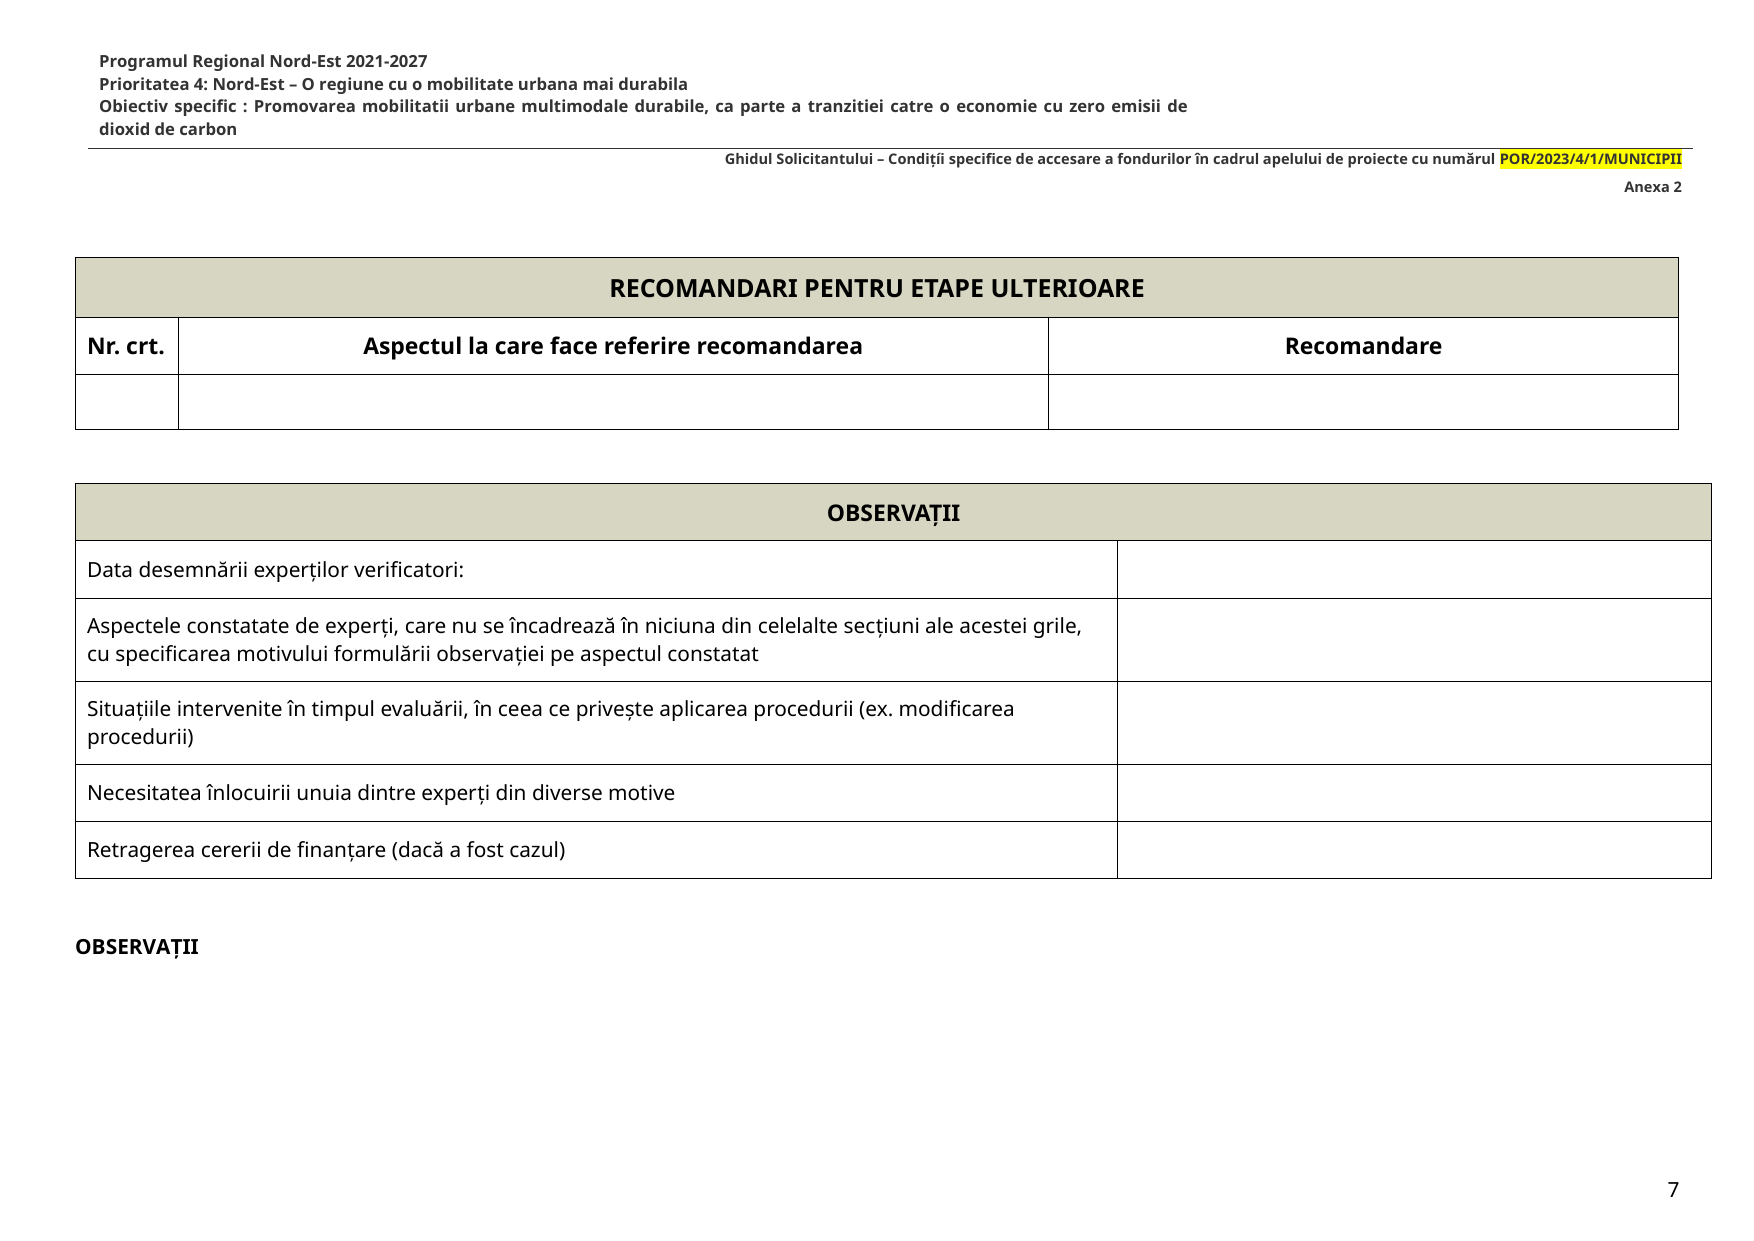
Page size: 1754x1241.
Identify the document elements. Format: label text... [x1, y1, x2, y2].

table_cell Retragerea cererii de finanțare (dacă a fost cazul) [76, 822, 1117, 878]
table_cell Data desemnării experților verificatori: [76, 541, 1117, 598]
table_header RECOMANDARI PENTRU ETAPE ULTERIOARE [76, 258, 1678, 317]
table_cell Necesitatea înlocuirii unuia dintre experți din diverse motive [76, 765, 1117, 821]
table_cell [1118, 599, 1711, 681]
table_cell [1118, 822, 1711, 878]
table_cell [1118, 682, 1711, 763]
table_cell Situațiile intervenite în timpul evaluării, în ceea ce privește aplicarea procedurii (ex. modificarea procedurii) [76, 682, 1117, 763]
text OBSERVAȚII [75, 932, 1679, 961]
table_cell Nr. crt. [76, 318, 178, 374]
table_cell [76, 375, 178, 428]
table_cell [1049, 375, 1678, 428]
table_cell Aspectele constatate de experți, care nu se încadrează în niciuna din celelalte secțiuni ale acestei grile, cu specificarea motivului formulării observației pe aspectul constatat [76, 599, 1117, 681]
table_cell Recomandare [1049, 318, 1678, 374]
table_cell Aspectul la care face referire recomandarea [179, 318, 1048, 374]
table_cell [1118, 541, 1711, 598]
table_cell [179, 375, 1048, 428]
table_header OBSERVAȚII [76, 484, 1711, 540]
table_cell [1118, 765, 1711, 821]
